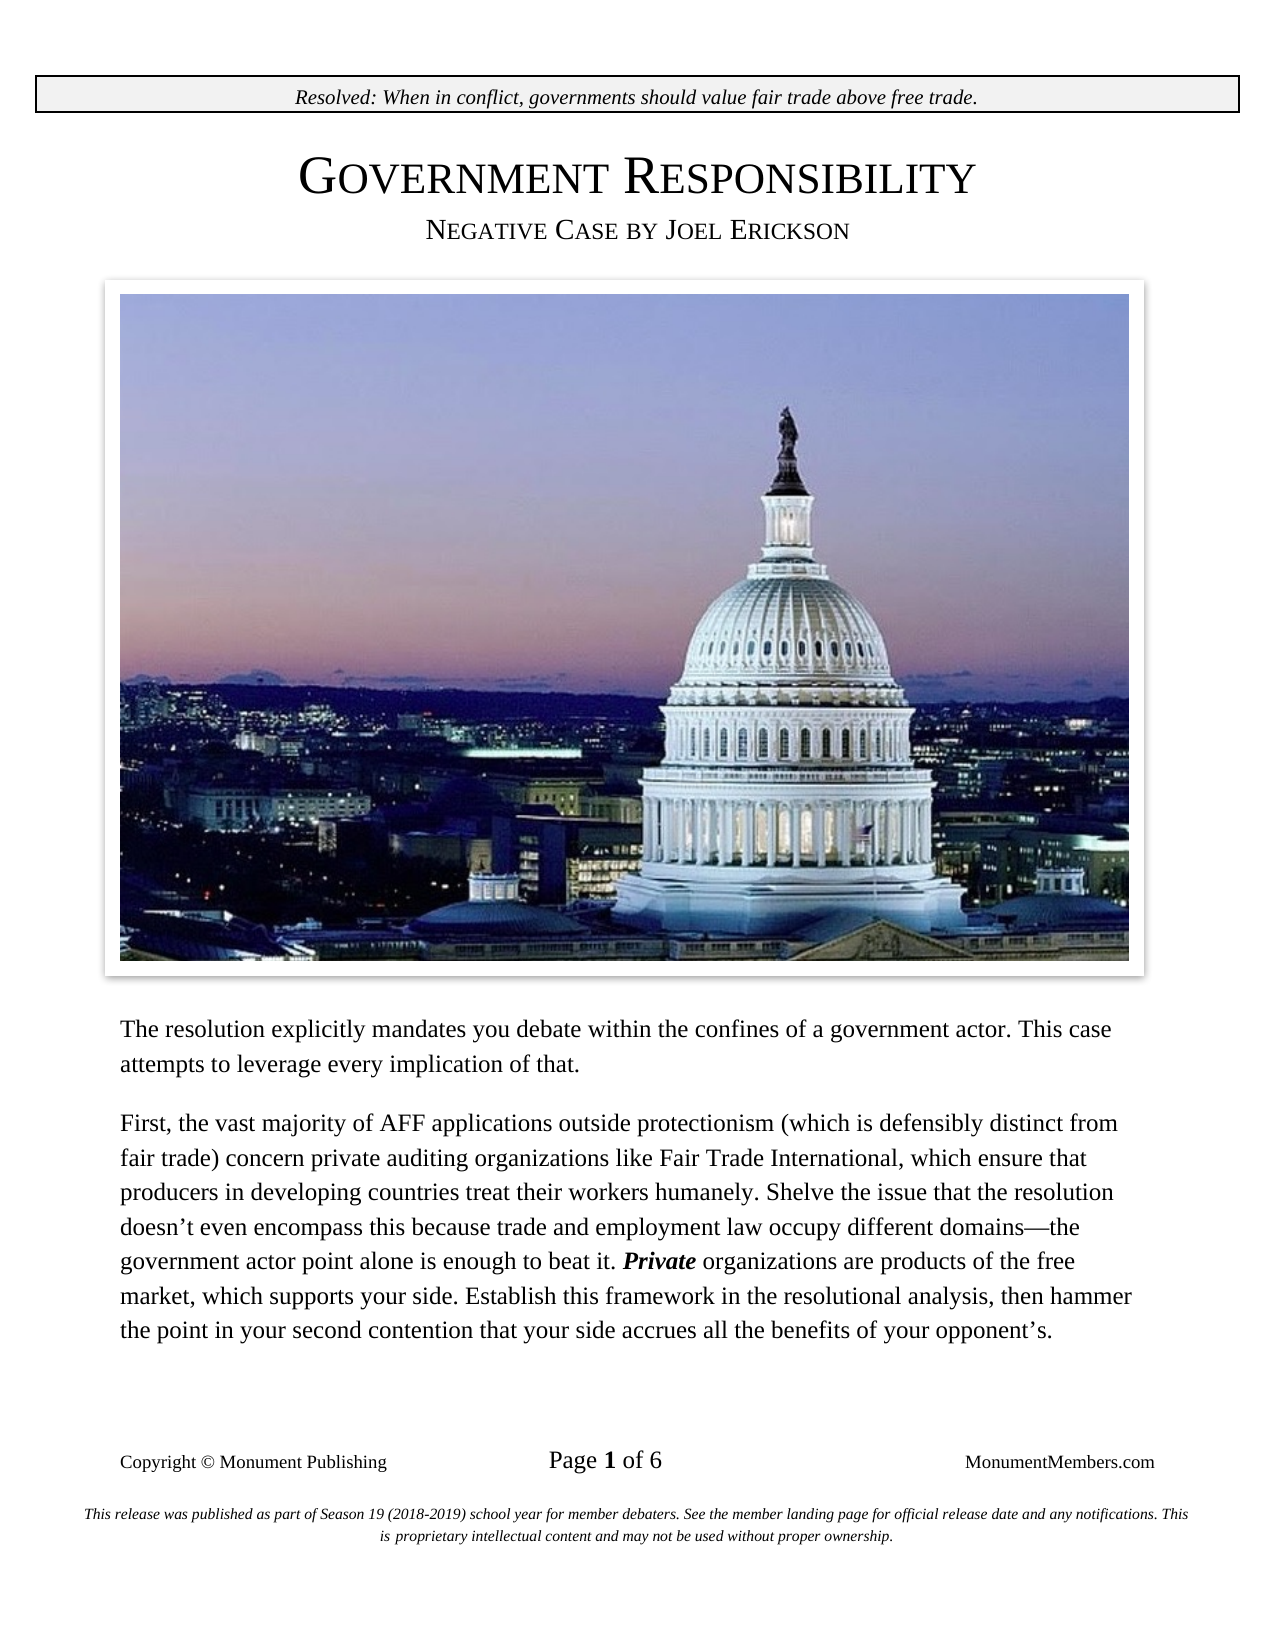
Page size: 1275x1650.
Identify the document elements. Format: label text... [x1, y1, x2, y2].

text The resolution explicitly mandates you debate within the confines of a government actor. This case attempts to leverage every implication of that. [120, 1014, 1155, 1078]
title Government Responsibility Negative Case by Joel Erickson [45, 143, 1230, 246]
text First, the vast majority of AFF applications outside protectionism (which is defensibly distinct from fair trade) concern private auditing organizations like Fair Trade International, which ensure that producers in developing countries treat their workers humanely. Shelve the issue that the resolution doesn’t even encompass this because trade and employment law occupy different domains—the government actor point alone is enough to beat it. Private organizations are products of the free market, which supports your side. Establish this framework in the resolutional analysis, then hammer the point in your second contention that your side accrues all the benefits of your opponent’s. [120, 1108, 1155, 1344]
picture [120, 294, 1129, 961]
